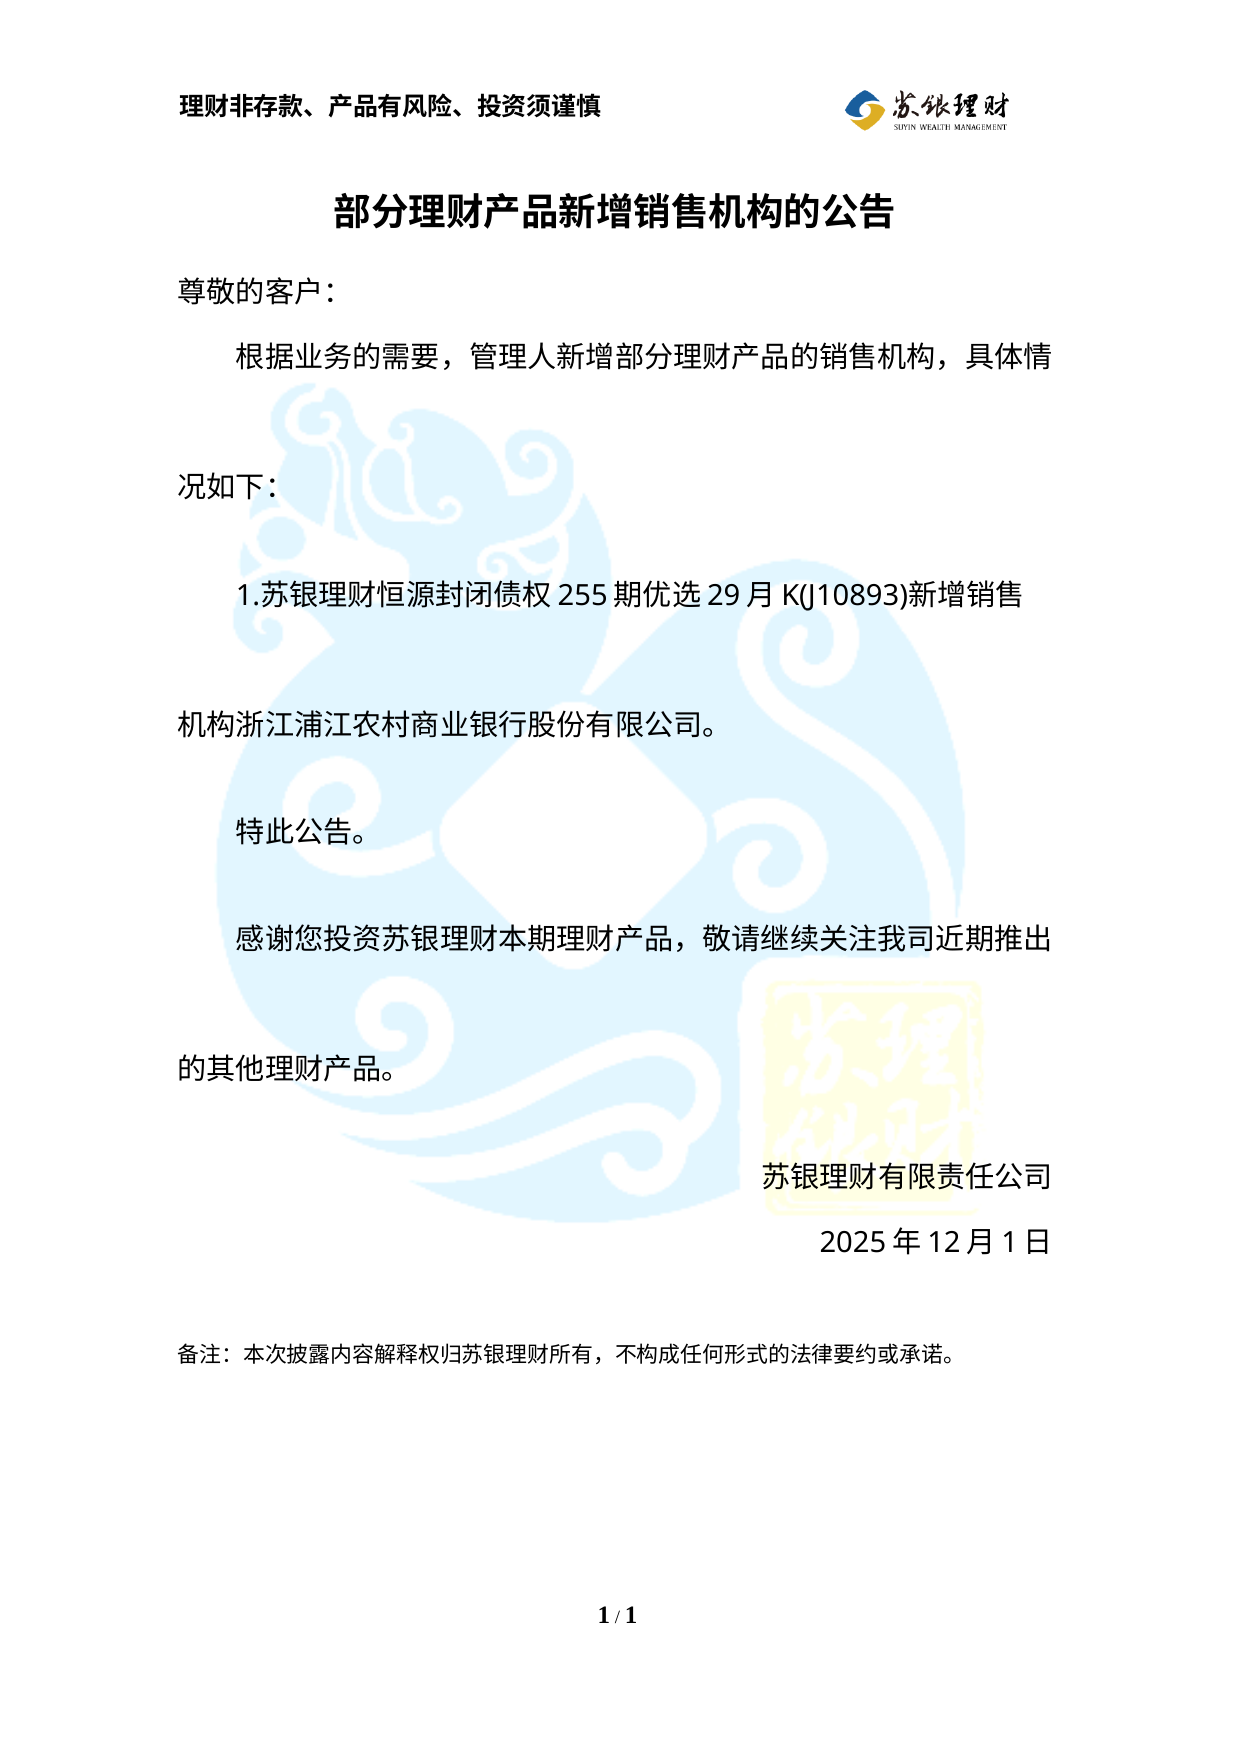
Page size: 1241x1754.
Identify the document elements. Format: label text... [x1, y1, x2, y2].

text 备注：本次披露内容解释权归苏银理财所有，不构成任何形式的法律要约或承诺。 [177, 1337, 1053, 1369]
text 1.苏银理财恒源封闭债权255期优选29月K(J10893)新增销售机构浙江浦江农村商业银行股份有限公司。 [177, 560, 1053, 755]
text 苏银理财有限责任公司 [177, 1142, 1053, 1207]
text 根据业务的需要，管理人新增部分理财产品的销售机构，具体情况如下： [177, 323, 1053, 518]
text 特此公告。 [177, 797, 1053, 862]
text 尊敬的客户： [177, 258, 1053, 323]
picture [820, 72, 1039, 143]
text 部分理财产品新增销售机构的公告 [177, 176, 1053, 241]
text 2025年12月1日 [177, 1207, 1053, 1272]
text 感谢您投资苏银理财本期理财产品，敬请继续关注我司近期推出的其他理财产品。 [177, 904, 1053, 1099]
